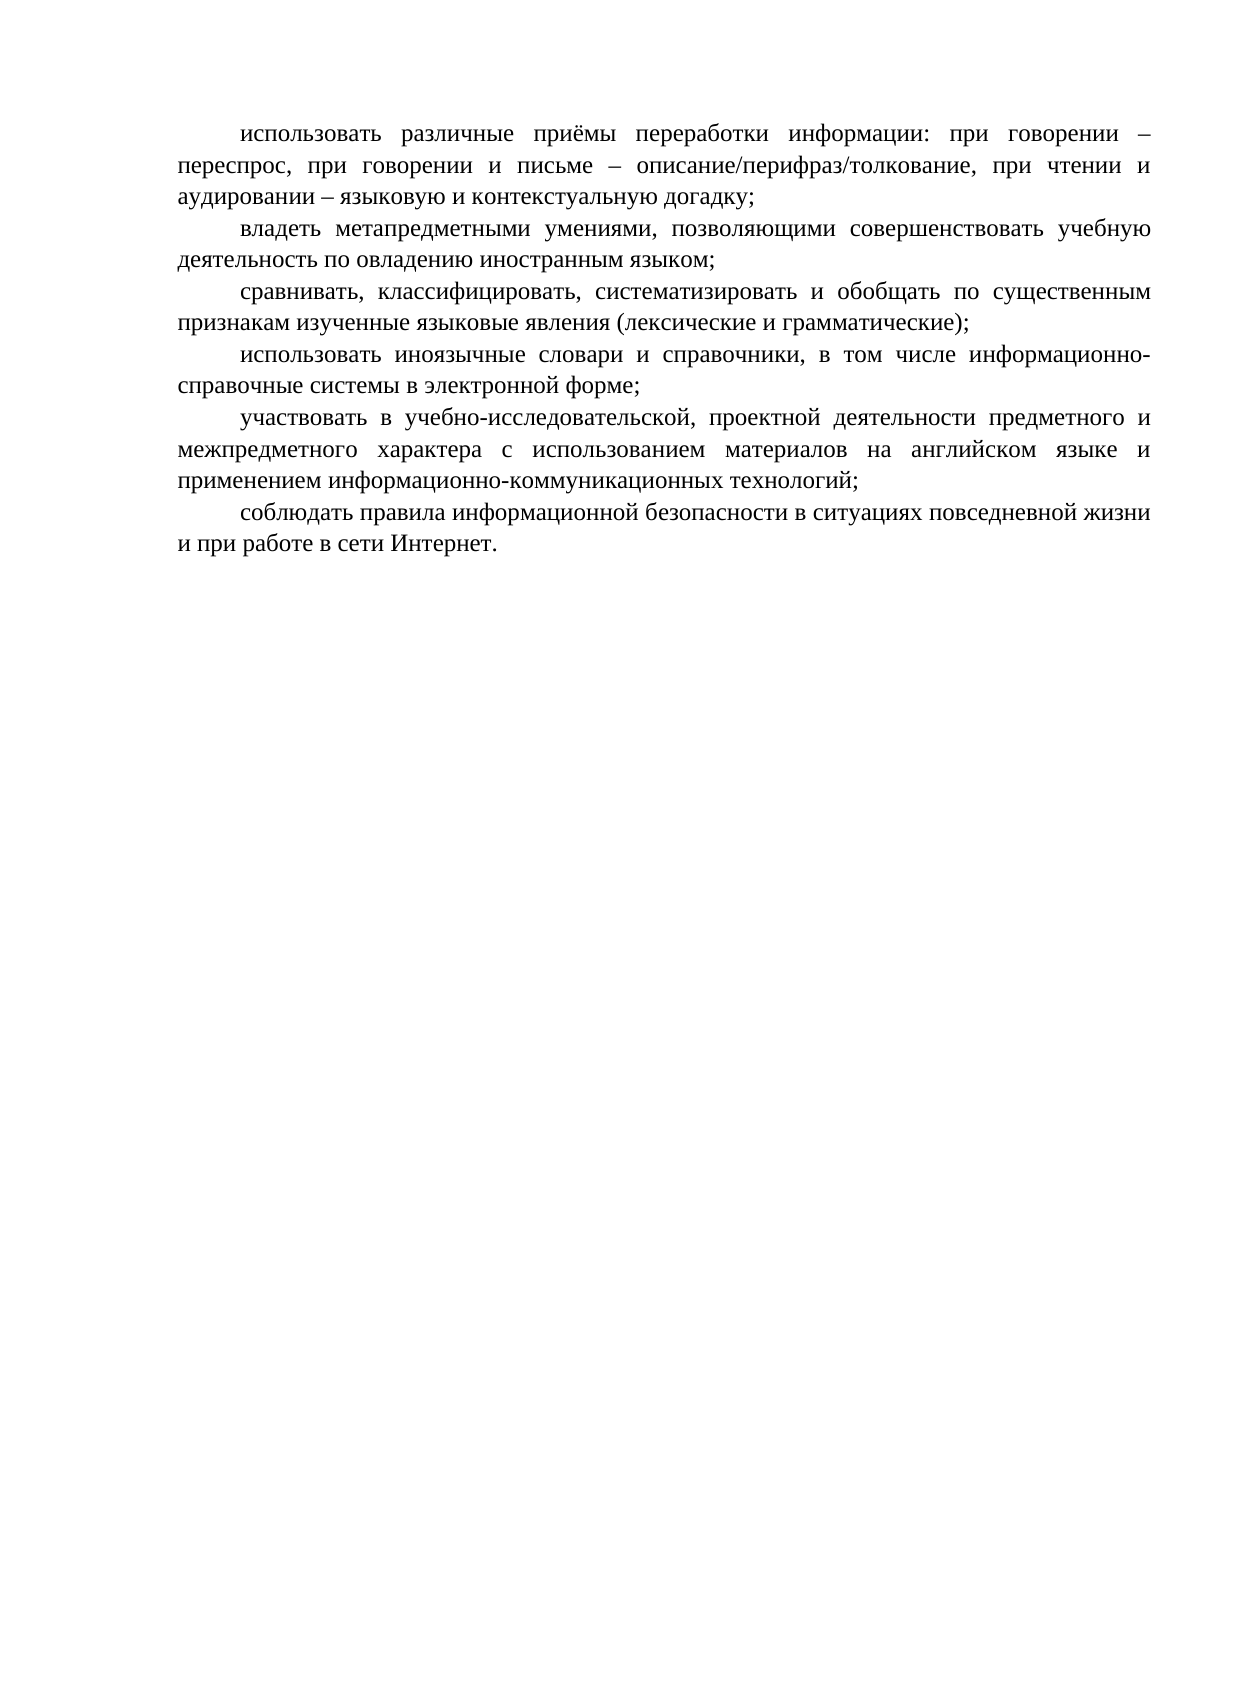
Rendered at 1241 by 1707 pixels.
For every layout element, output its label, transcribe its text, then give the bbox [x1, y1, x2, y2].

text использовать различные приёмы переработки информации: при говорении – переспрос, при говорении и письме – описание/перифраз/толкование, при чтении и аудировании – языковую и контекстуальную догадку; [177, 118, 1152, 210]
text использовать иноязычные словари и справочники, в том числе информационно-справочные системы в электронной форме; [177, 339, 1152, 399]
text соблюдать правила информационной безопасности в ситуациях повседневной жизни и при работе в сети Интернет. [177, 497, 1152, 557]
text владеть метапредметными умениями, позволяющими совершенствовать учебную деятельность по овладению иностранным языком; [177, 213, 1152, 273]
text сравнивать, классифицировать, систематизировать и обобщать по существенным признакам изученные языковые явления (лексические и грамматические); [177, 276, 1152, 336]
text участвовать в учебно-исследовательской, проектной деятельности предметного и межпредметного характера с использованием материалов на английском языке и применением информационно-коммуникационных технологий; [177, 402, 1152, 494]
